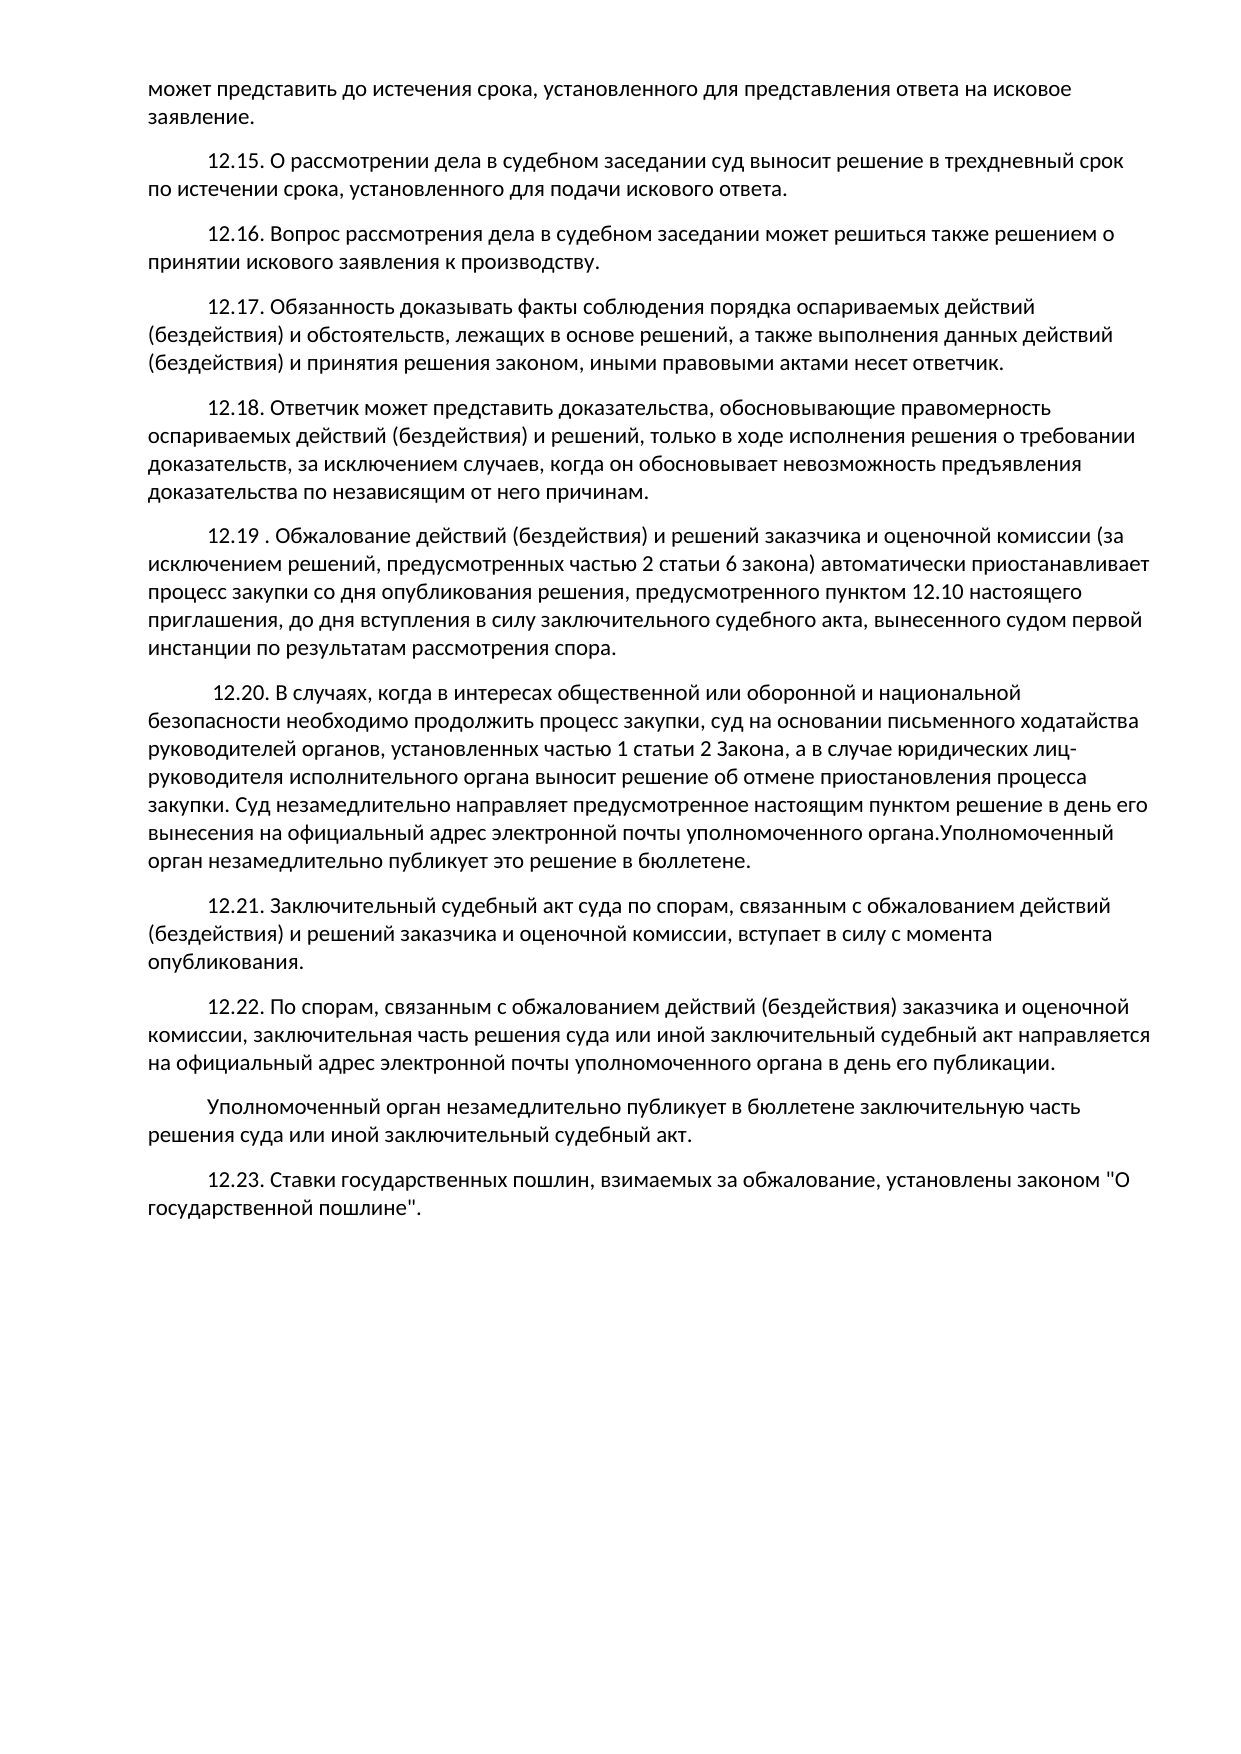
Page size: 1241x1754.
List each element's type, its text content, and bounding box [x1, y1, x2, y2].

text Уполномоченный орган незамедлительно публикует в бюллетене заключительную часть решения суда или иной заключительный судебный акт. [148, 1092, 1152, 1148]
text 12.22. По спорам, связанным с обжалованием действий (бездействия) заказчика и оценочной комиссии, заключительная часть решения суда или иной заключительный судебный акт направляется на официальный адрес электронной почты уполномоченного органа в день его публикации. [148, 992, 1152, 1076]
text 12.17. Обязанность доказывать факты соблюдения порядка оспариваемых действий (бездействия) и обстоятельств, лежащих в основе решений, а также выполнения данных действий (бездействия) и принятия решения законом, иными правовыми актами несет ответчик. [148, 292, 1152, 376]
text 12.18. Ответчик может представить доказательства, обосновывающие правомерность оспариваемых действий (бездействия) и решений, только в ходе исполнения решения о требовании доказательств, за исключением случаев, когда он обосновывает невозможность предъявления доказательства по независящим от него причинам. [148, 393, 1152, 505]
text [148, 74, 1152, 130]
text 12.15. О рассмотрении дела в судебном заседании суд выносит решение в трехдневный срок по истечении срока, установленного для подачи искового ответа. [148, 147, 1152, 203]
text 12.23. Ставки государственных пошлин, взимаемых за обжалование, установлены законом "О государственной пошлине". [148, 1165, 1152, 1221]
text 12.21. Заключительный судебный акт суда по спорам, связанным с обжалованием действий (бездействия) и решений заказчика и оценочной комиссии, вступает в силу с момента опубликования. [148, 891, 1152, 975]
text 12.20. В случаях, когда в интересах общественной или оборонной и национальной безопасности необходимо продолжить процесс закупки, суд на основании письменного ходатайства руководителей органов, установленных частью 1 статьи 2 Закона, а в случае юридических лиц-руководителя исполнительного органа выносит решение об отмене приостановления процесса закупки. Суд незамедлительно направляет предусмотренное настоящим пунктом решение в день его вынесения на официальный адрес электронной почты уполномоченного органа.Уполномоченный орган незамедлительно публикует это решение в бюллетене. [148, 678, 1152, 874]
text 12.19 . Обжалование действий (бездействия) и решений заказчика и оценочной комиссии (за исключением решений, предусмотренных частью 2 статьи 6 закона) автоматически приостанавливает процесс закупки со дня опубликования решения, предусмотренного пунктом 12.10 настоящего приглашения, до дня вступления в силу заключительного судебного акта, вынесенного судом первой инстанции по результатам рассмотрения спора. [148, 521, 1152, 662]
text 12.16. Вопрос рассмотрения дела в судебном заседании может решиться также решением о принятии искового заявления к производству. [148, 219, 1152, 275]
